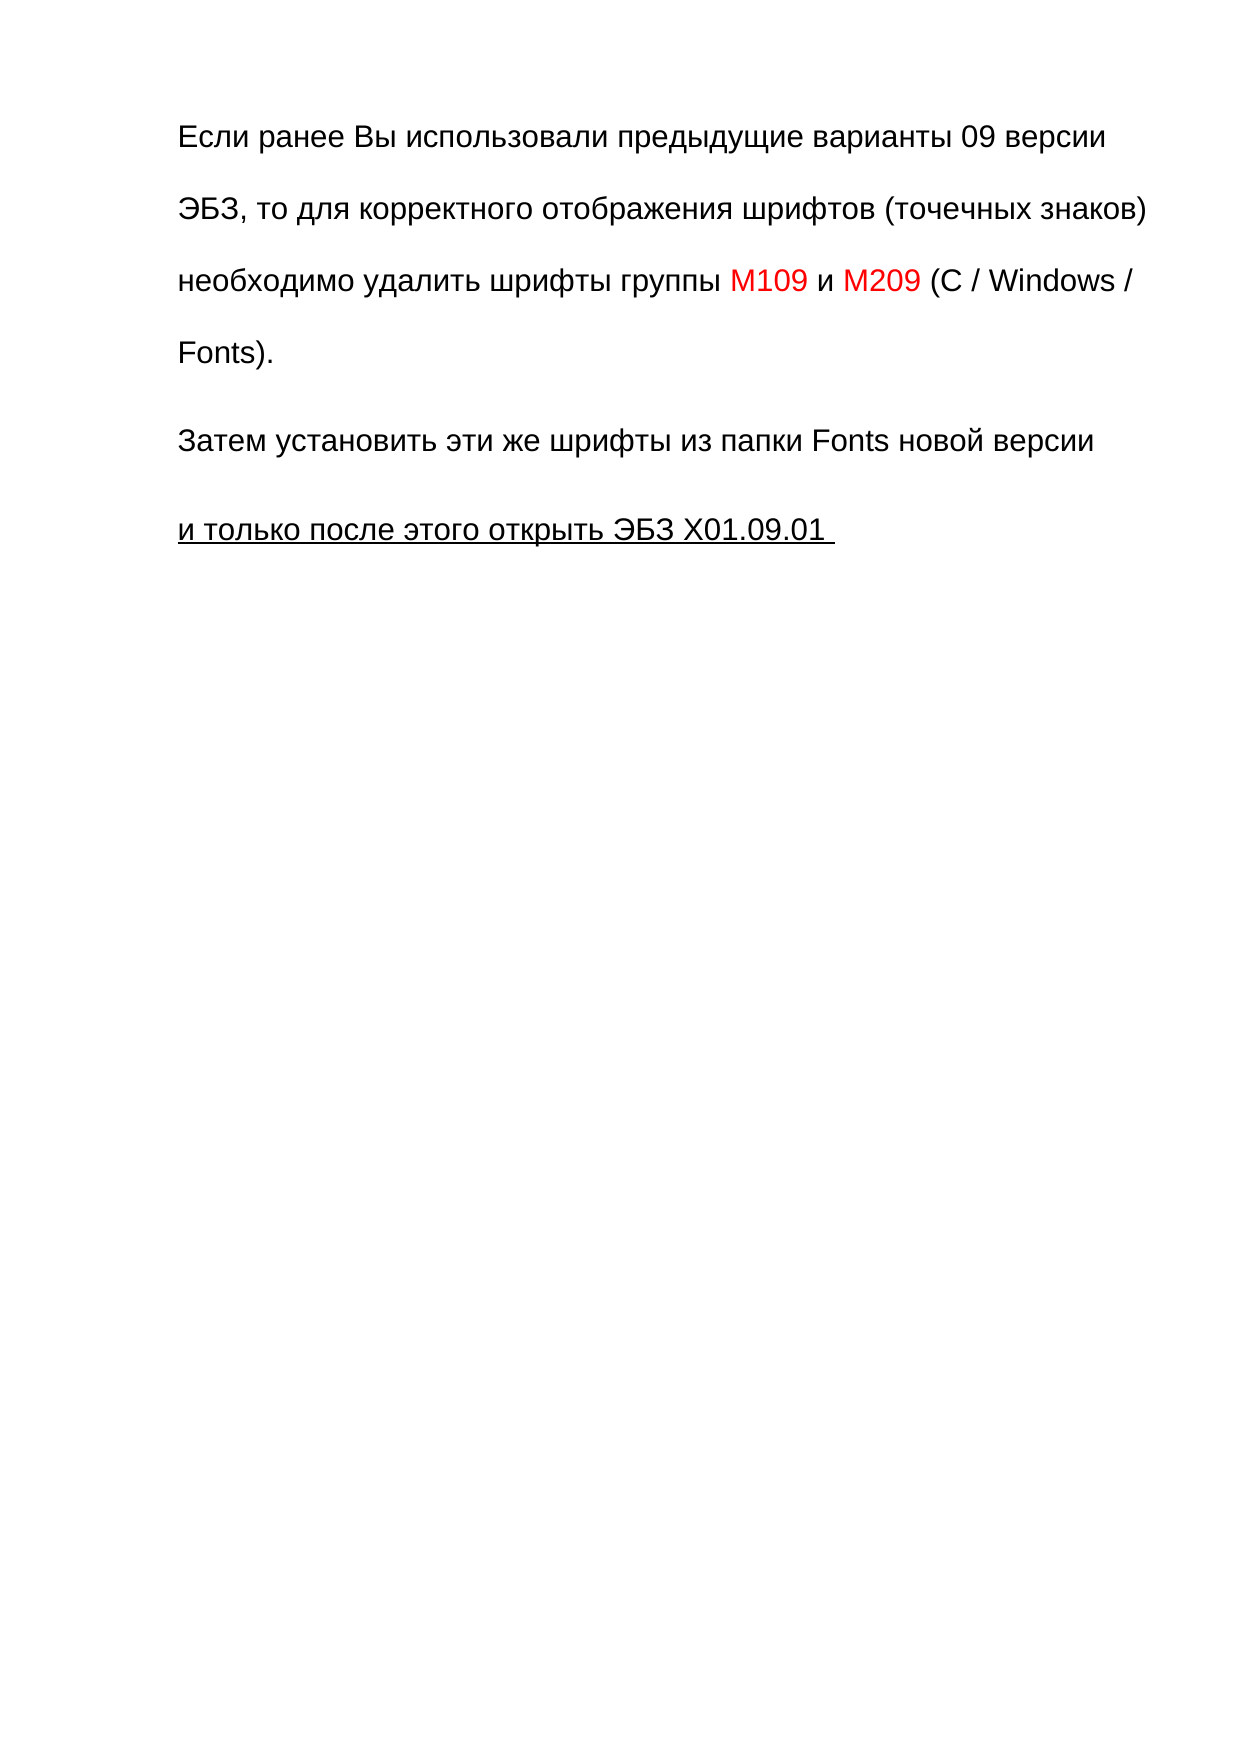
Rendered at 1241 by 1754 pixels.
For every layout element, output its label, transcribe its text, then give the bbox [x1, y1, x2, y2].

text Если ранее Вы использовали предыдущие варианты 09 версии ЭБЗ, то для корректного отображения шрифтов (точечных знаков) необходимо удалить шрифты группы М109 и М209 (С / Windows / Fonts). [177, 118, 1152, 370]
text и только после этого открыть ЭБЗ X01.09.01 [177, 511, 1152, 547]
text Затем установить эти же шрифты из папки Fonts новой версии [177, 422, 1152, 458]
